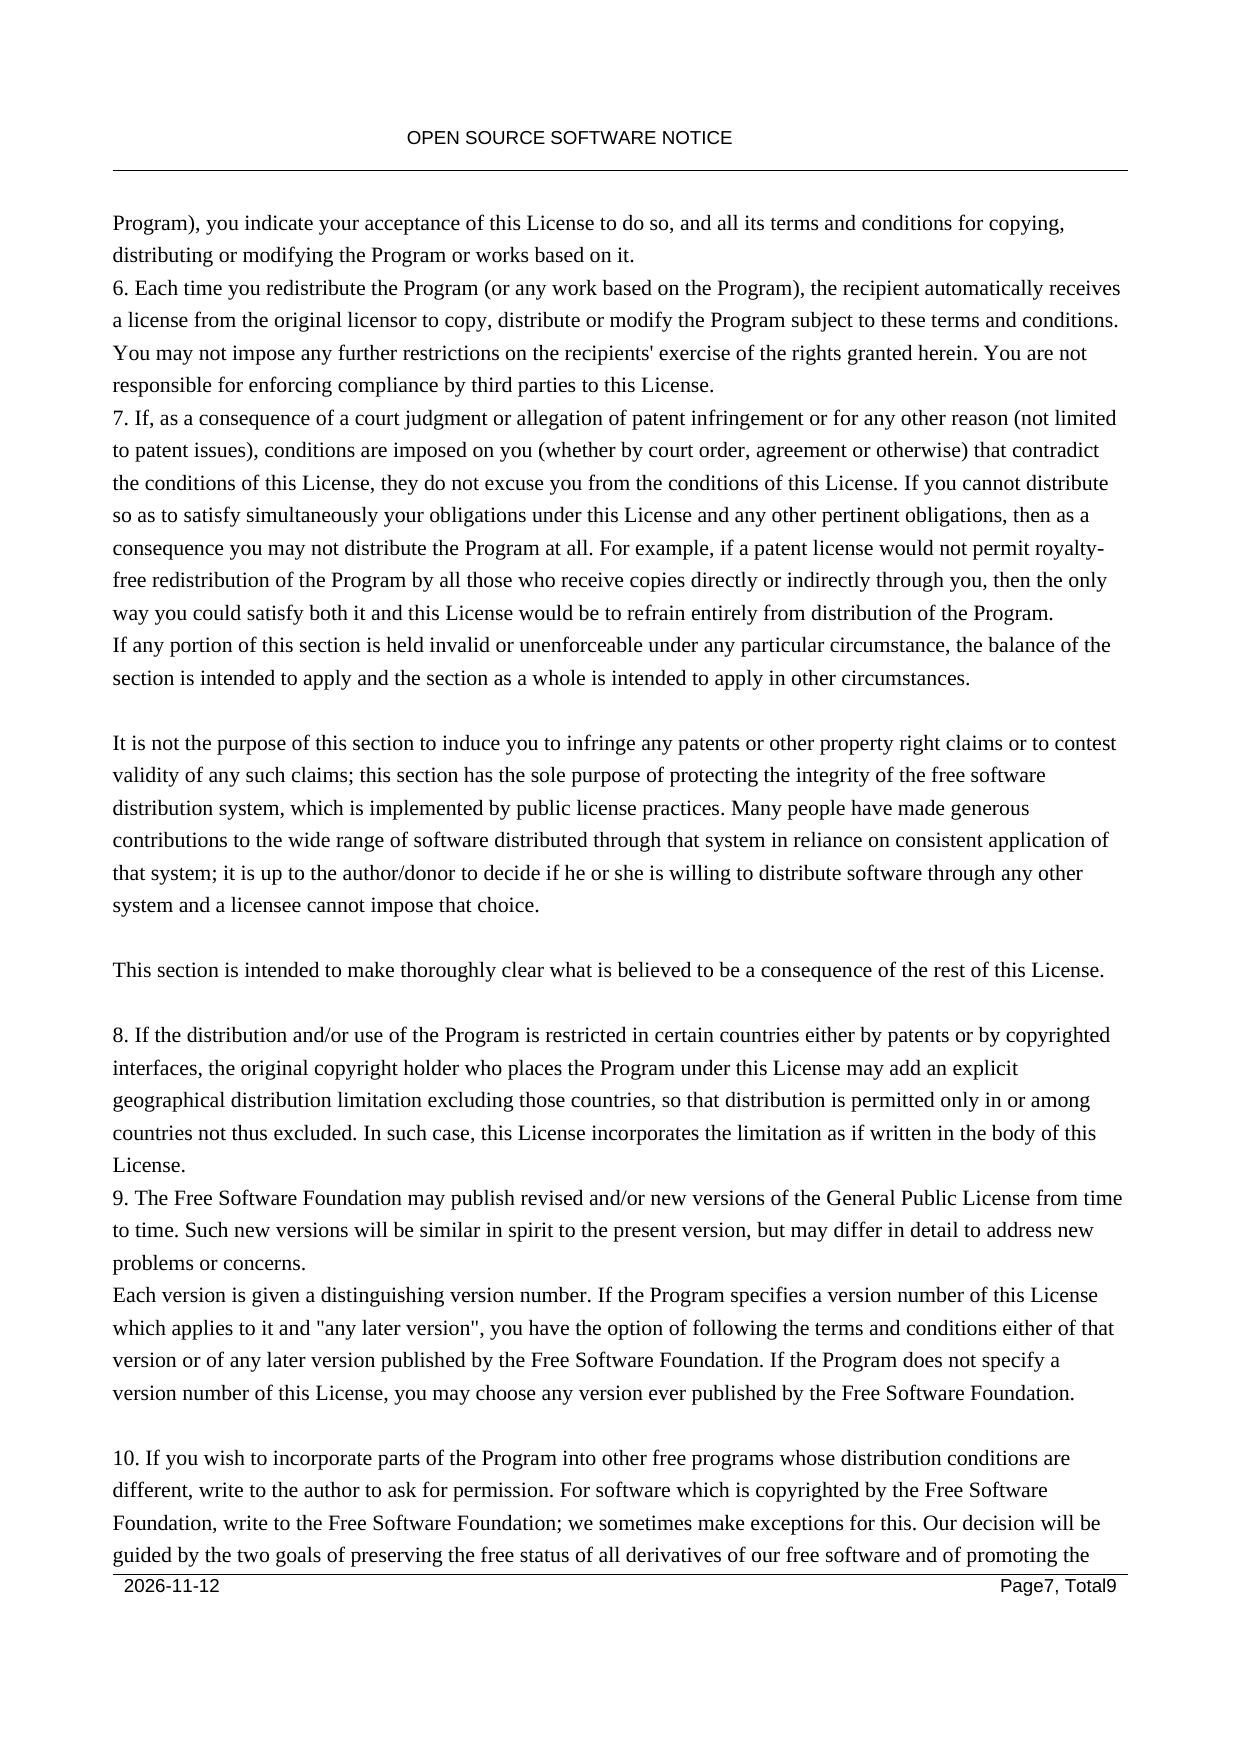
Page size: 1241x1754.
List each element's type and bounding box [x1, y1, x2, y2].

text [112, 206, 1128, 1571]
